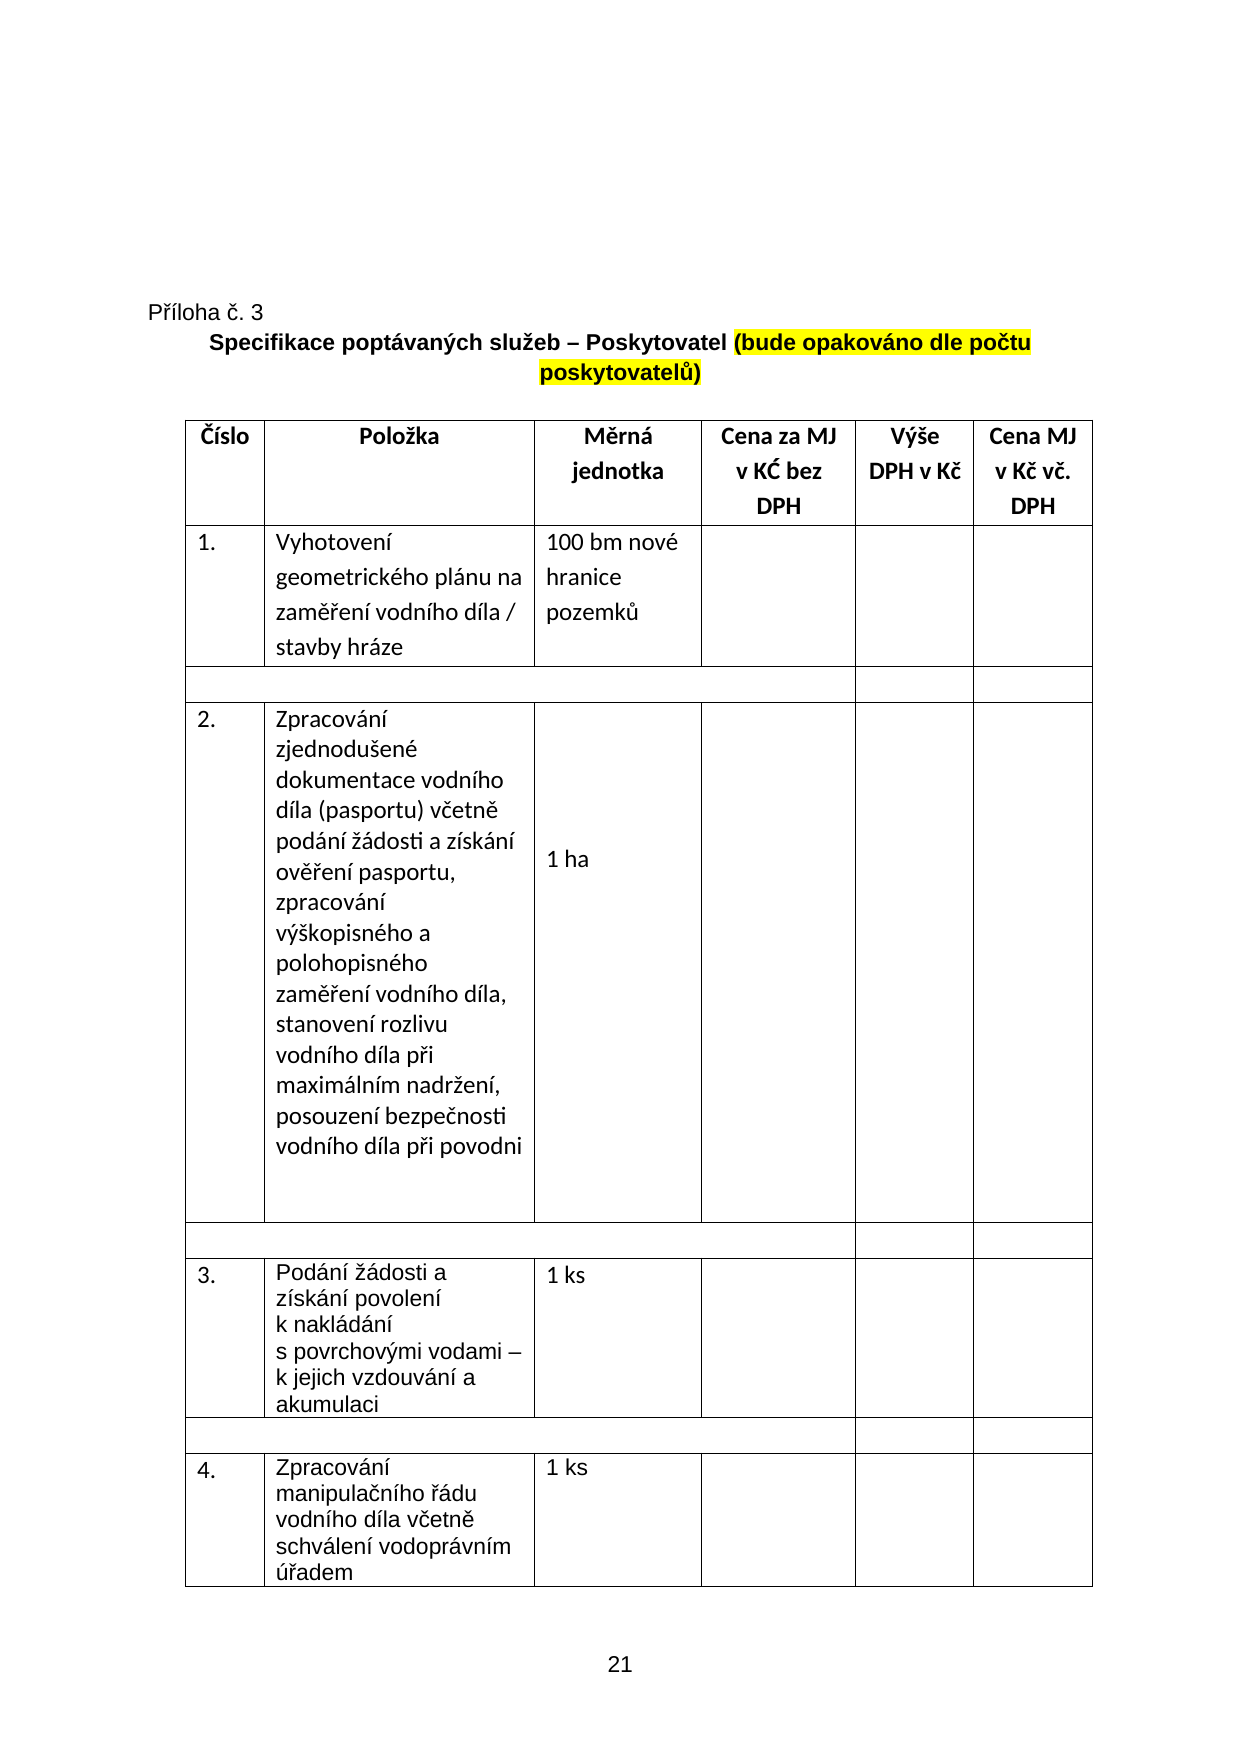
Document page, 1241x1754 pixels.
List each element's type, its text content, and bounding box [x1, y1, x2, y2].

table_cell 3. [186, 1259, 264, 1417]
table_cell Podání žádosti a získání povolení k nakládání s povrchovými vodami – k jejich vzdouvání a akumulaci [265, 1259, 534, 1417]
table_cell 4. [186, 1454, 264, 1586]
table_cell [856, 667, 973, 702]
table_cell [974, 1259, 1092, 1417]
table_cell 1 ks [535, 1259, 701, 1417]
table_cell [974, 1454, 1092, 1586]
table_cell 1 ha [535, 703, 701, 1222]
table_cell 1 ks [535, 1454, 701, 1586]
table_cell Zpracování zjednodušené dokumentace vodního díla (pasportu) včetně podání žádosti a získání ověření pasportu, zpracování výškopisného a polohopisného zaměření vodního díla, stanovení rozlivu vodního díla při maximálním nadržení, posouzení bezpečnosti vodního díla při povodni [265, 703, 534, 1222]
table_cell [702, 1454, 855, 1586]
table_cell [974, 667, 1092, 702]
table_header Cena MJ v Kč vč. DPH [974, 421, 1092, 525]
table_cell [186, 1223, 855, 1258]
table_cell [856, 526, 973, 666]
table_cell [974, 526, 1092, 666]
table_header Cena za MJ v KĆ bez DPH [702, 421, 855, 525]
table_cell 2. [186, 703, 264, 1222]
table_cell Vyhotovení geometrického plánu na zaměření vodního díla / stavby hráze [265, 526, 534, 666]
table_cell [702, 1259, 855, 1417]
table_cell [974, 1418, 1092, 1453]
table_cell 100 bm nové hranice pozemků [535, 526, 701, 666]
text Specifikace poptávaných služeb – Poskytovatel (bude opakováno dle počtu poskytovatelů) [148, 329, 1093, 385]
table_cell [974, 703, 1092, 1222]
table_cell [856, 1259, 973, 1417]
table_cell [702, 703, 855, 1222]
table_cell [856, 1223, 973, 1258]
table_header Měrná jednotka [535, 421, 701, 525]
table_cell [265, 1454, 534, 1586]
table_cell [186, 1418, 855, 1453]
table_cell 1. [186, 526, 264, 666]
table_header Položka [265, 421, 534, 525]
table_cell [856, 1418, 973, 1453]
table_cell [856, 1454, 973, 1586]
table_cell [974, 1223, 1092, 1258]
table_cell [186, 667, 855, 702]
text Příloha č. 3 [148, 299, 1093, 325]
table_cell [702, 526, 855, 666]
table_header Výše DPH v Kč [856, 421, 973, 525]
table_header Číslo [186, 421, 264, 525]
table_cell [856, 703, 973, 1222]
